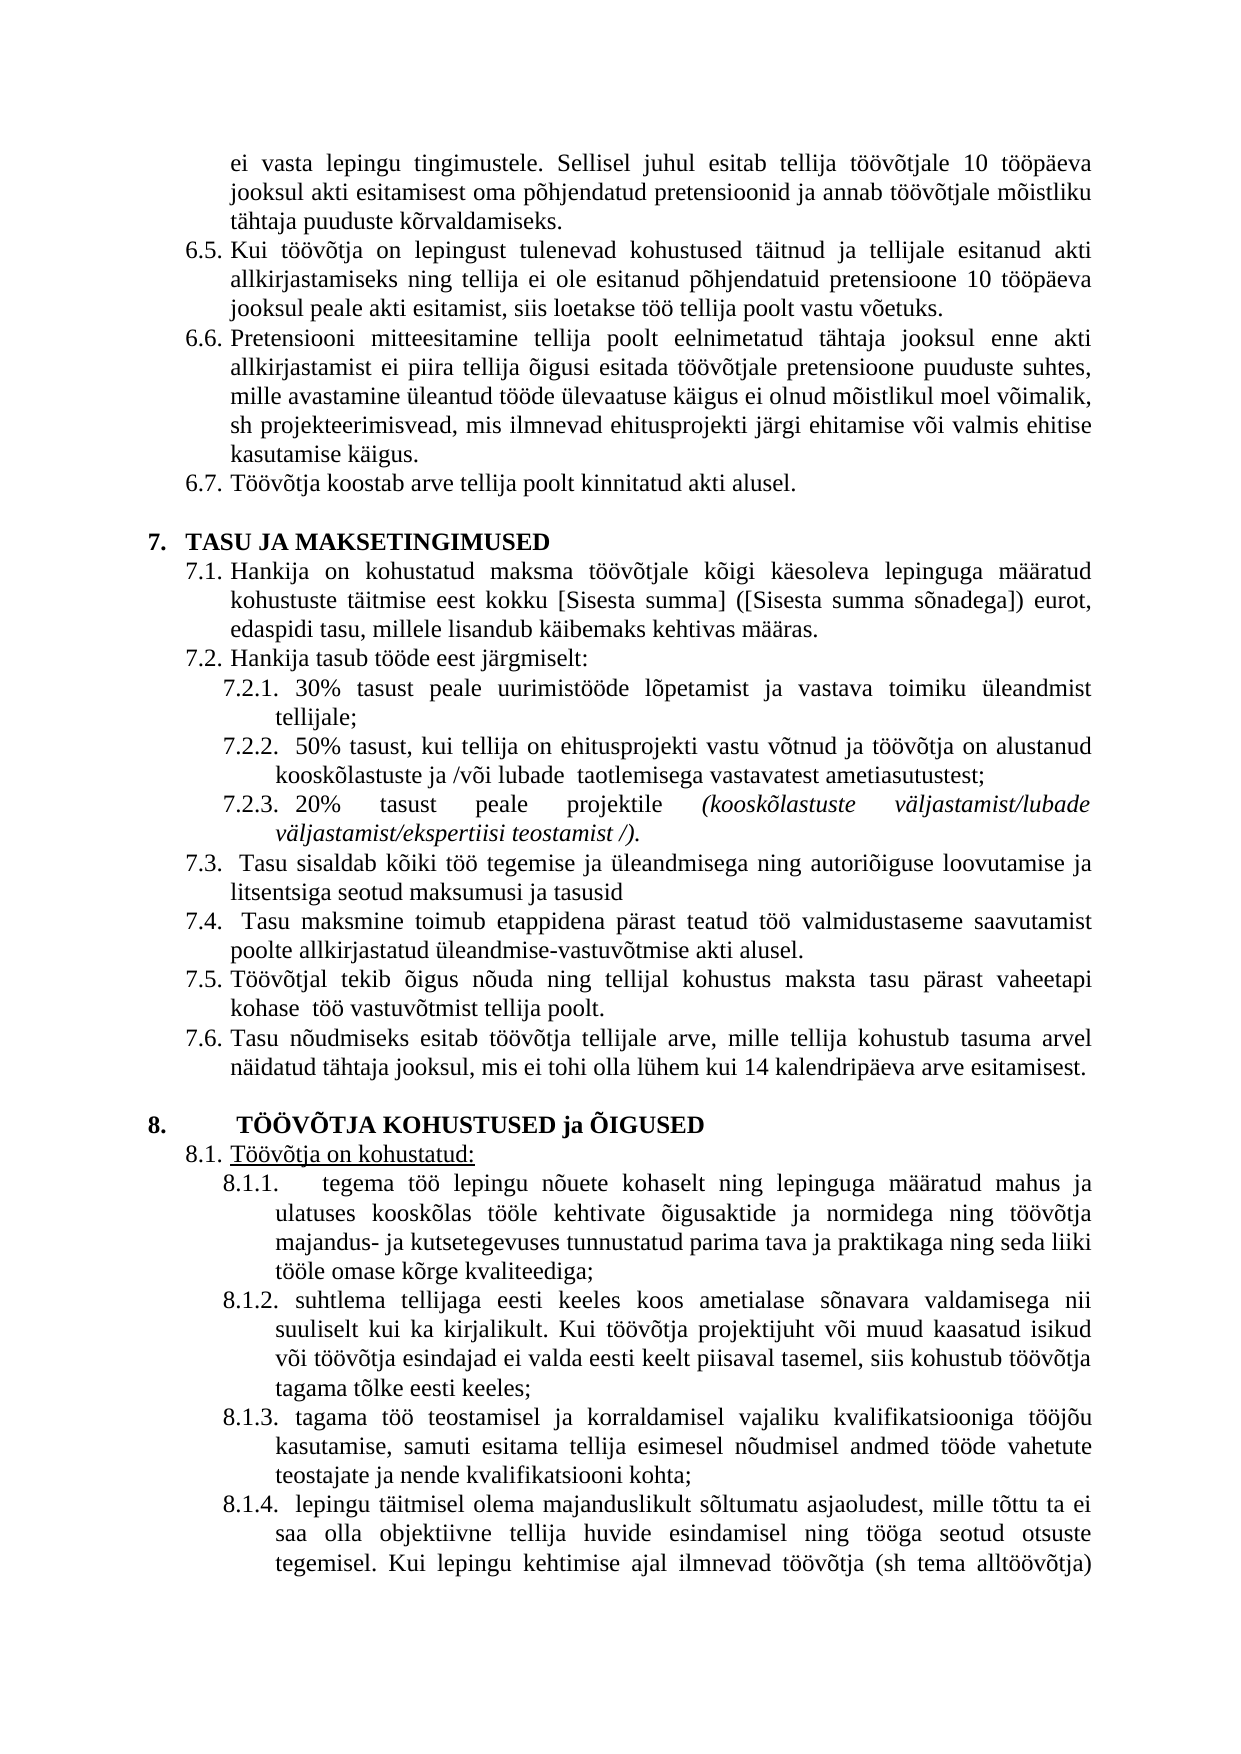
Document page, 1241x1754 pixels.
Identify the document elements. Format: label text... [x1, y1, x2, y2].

list Hankija on kohustatud maksma töövõtjale kõigi käesoleva lepinguga määratud kohustuste täitmise eest kokku [Sisesta summa] ([Sisesta summa sõnadega]) eurot, edaspidi tasu, millele lisandub käibemaks kehtivas määras. [185, 556, 1093, 643]
list Tasu maksmine toimub etappidena pärast teatud töö valmidustaseme saavutamist poolte allkirjastatud üleandmise-vastuvõtmise akti alusel. [185, 906, 1093, 964]
list 30% tasust peale uurimistööde lõpetamist ja vastava toimiku üleandmist tellijale; [223, 673, 1093, 731]
list 50% tasust, kui tellija on ehitusprojekti vastu võtnud ja töövõtja on alustanud kooskõlastuste ja /või lubade taotlemisega vastavatest ametiasutustest; [223, 731, 1093, 789]
list 20% tasust peale projektile (kooskõlastuste väljastamist/lubade väljastamist/ekspertiisi teostamist /). [223, 789, 1093, 848]
list TÖÖVÕTJA KOHUSTUSED ja ÕIGUSED [148, 1110, 1093, 1139]
list Tasu nõudmiseks esitab töövõtja tellijale arve, mille tellija kohustub tasuma arvel näidatud tähtaja jooksul, mis ei tohi olla lühem kui 14 kalendripäeva arve esitamisest. [185, 1023, 1093, 1081]
list Töövõtja on kohustatud: [185, 1139, 1093, 1168]
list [223, 1489, 1093, 1577]
list tagama töö teostamisel ja korraldamisel vajaliku kvalifikatsiooniga tööjõu kasutamise, samuti esitama tellija esimesel nõudmisel andmed tööde vahetute teostajate ja nende kvalifikatsiooni kohta; [223, 1402, 1093, 1489]
list suhtlema tellijaga eesti keeles koos ametialase sõnavara valdamisega nii suuliselt kui ka kirjalikult. Kui töövõtja projektijuht või muud kaasatud isikud või töövõtja esindajad ei valda eesti keelt piisaval tasemel, siis kohustub töövõtja tagama tõlke eesti keeles; [223, 1285, 1093, 1402]
list Töövõtja koostab arve tellija poolt kinnitatud akti alusel. [185, 468, 1093, 498]
list Hankija tasub tööde eest järgmiselt: [185, 643, 1093, 673]
list Tasu sisaldab kõiki töö tegemise ja üleandmisega ning autoriõiguse loovutamise ja litsentsiga seotud maksumusi ja tasusid [185, 848, 1093, 906]
list tegema töö lepingu nõuete kohaselt ning lepinguga määratud mahus ja ulatuses kooskõlas tööle kehtivate õigusaktide ja normidega ning töövõtja majandus- ja kutsetegevuses tunnustatud parima tava ja praktikaga ning seda liiki tööle omase kõrge kvaliteediga; [223, 1168, 1093, 1285]
list Pretensiooni mitteesitamine tellija poolt eelnimetatud tähtaja jooksul enne akti allkirjastamist ei piira tellija õigusi esitada töövõtjale pretensioone puuduste suhtes, mille avastamine üleantud tööde ülevaatuse käigus ei olnud mõistlikul moel võimalik, sh projekteerimisvead, mis ilmnevad ehitusprojekti järgi ehitamise või valmis ehitise kasutamise käigus. [185, 323, 1093, 468]
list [185, 148, 1093, 235]
list TASU JA MAKSETINGIMUSED [148, 527, 1093, 556]
list Kui töövõtja on lepingust tulenevad kohustused täitnud ja tellijale esitanud akti allkirjastamiseks ning tellija ei ole esitanud põhjendatuid pretensioone 10 tööpäeva jooksul peale akti esitamist, siis loetakse töö tellija poolt vastu võetuks. [185, 235, 1093, 323]
list Töövõtjal tekib õigus nõuda ning tellijal kohustus maksta tasu pärast vaheetapi kohase töö vastuvõtmist tellija poolt. [185, 964, 1093, 1023]
